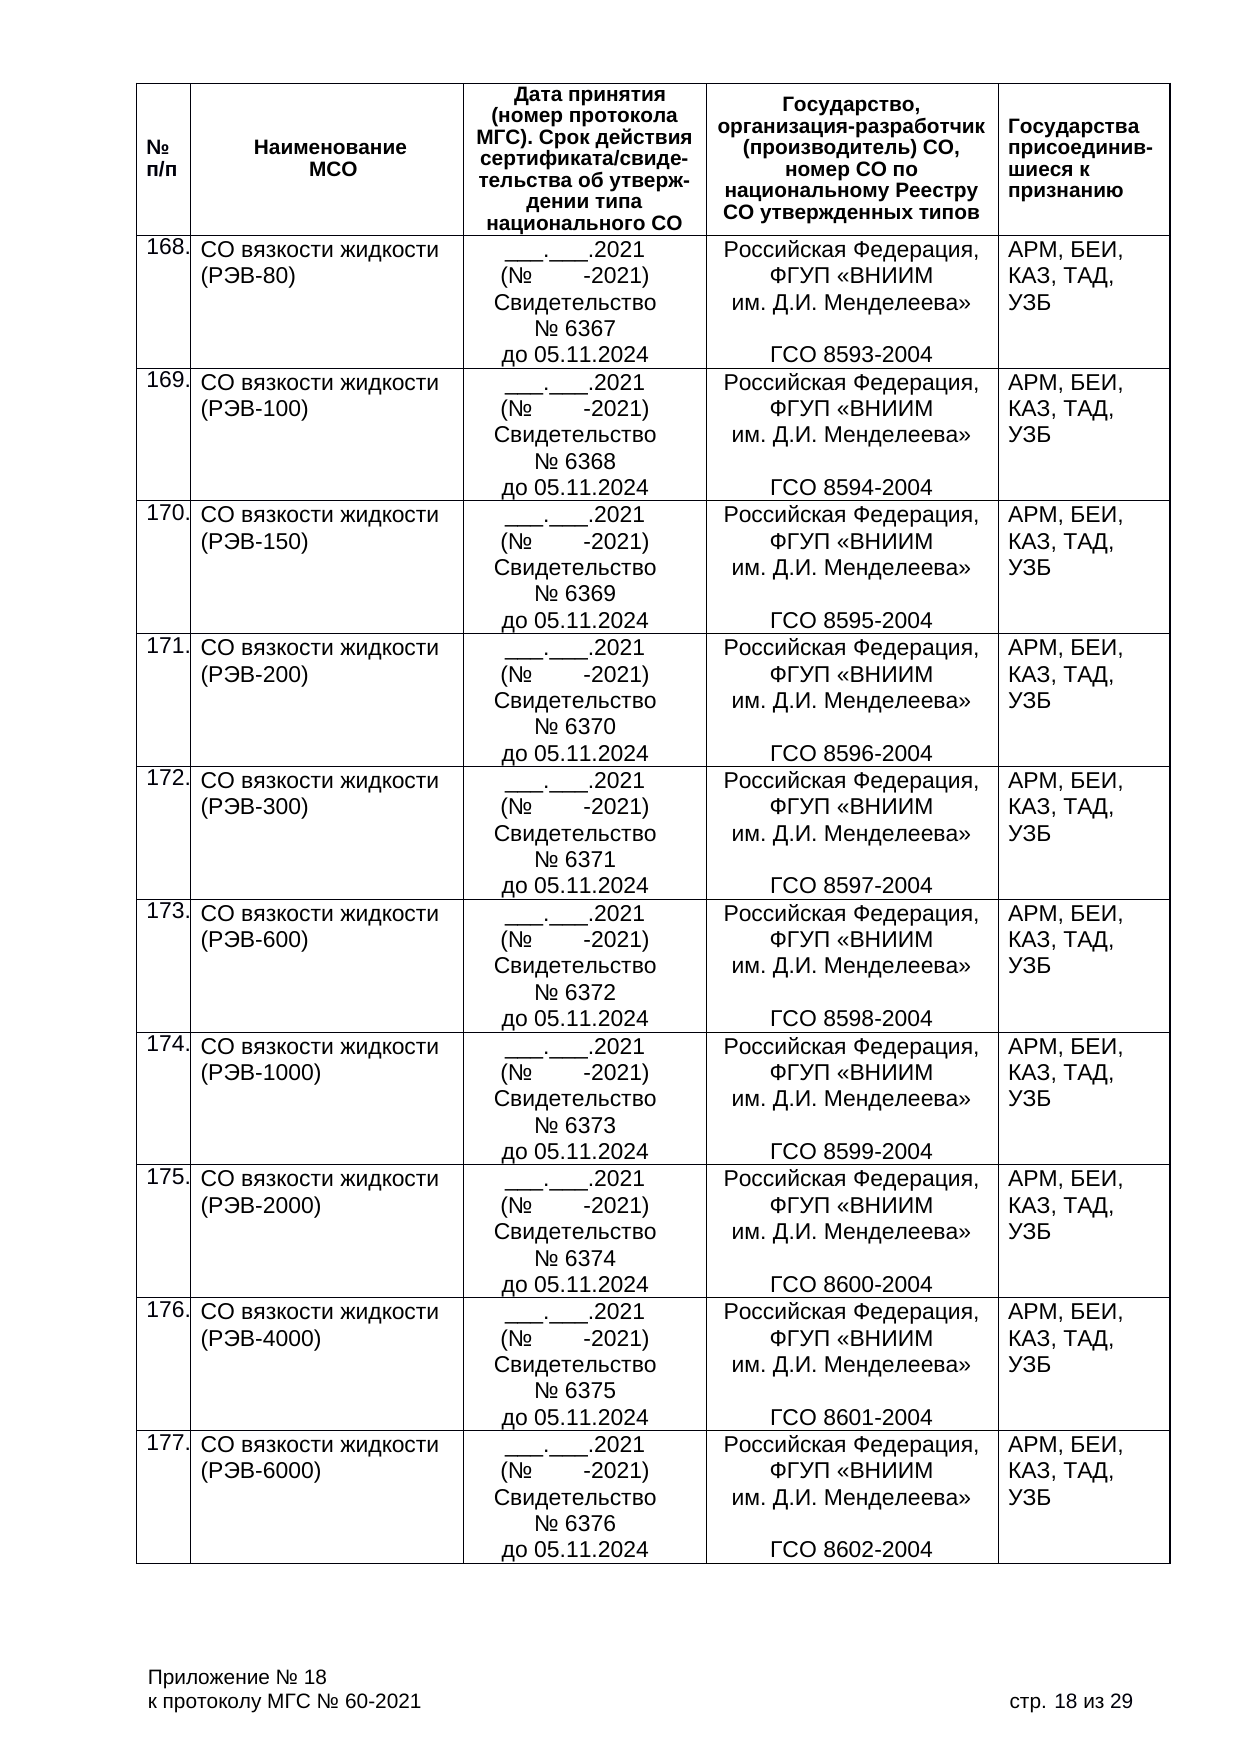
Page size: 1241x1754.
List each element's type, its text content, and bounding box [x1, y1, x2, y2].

table_cell СО вязкости жидкости (РЭВ-6000) [191, 1431, 463, 1563]
table_cell СО вязкости жидкости (РЭВ-600) [191, 900, 463, 1032]
table_cell [137, 1431, 190, 1563]
table_cell [137, 236, 190, 367]
table_cell [137, 1165, 190, 1297]
table_cell АРМ, БЕИ, КАЗ, ТАД, УЗБ [999, 900, 1169, 1032]
table_cell Российская Федерация, ФГУП «ВНИИМ им. Д.И. Менделеева» ГСО 8599-2004 [707, 1033, 998, 1164]
table_cell ___.___.2021 (№ -2021) Свидетельство № 6373 до 05.11.2024 [464, 1033, 706, 1164]
table_cell [137, 501, 190, 633]
table_cell Российская Федерация, ФГУП «ВНИИМ им. Д.И. Менделеева» ГСО 8600-2004 [707, 1165, 998, 1297]
table_cell [137, 634, 190, 766]
table_cell ___.___.2021 (№ -2021) Свидетельство № 6376 до 05.11.2024 [464, 1431, 706, 1563]
table_cell ___.___.2021 (№ -2021) Свидетельство № 6371 до 05.11.2024 [464, 767, 706, 899]
table_cell АРМ, БЕИ, КАЗ, ТАД, УЗБ [999, 369, 1169, 500]
table_cell ___.___.2021 (№ -2021) Свидетельство № 6374 до 05.11.2024 [464, 1165, 706, 1297]
table_cell АРМ, БЕИ, КАЗ, ТАД, УЗБ [999, 501, 1169, 633]
table_cell СО вязкости жидкости (РЭВ-2000) [191, 1165, 463, 1297]
table_cell Российская Федерация, ФГУП «ВНИИМ им. Д.И. Менделеева» ГСО 8597-2004 [707, 767, 998, 899]
table_cell ___.___.2021 (№ -2021) Свидетельство № 6375 до 05.11.2024 [464, 1298, 706, 1430]
table_cell СО вязкости жидкости (РЭВ-4000) [191, 1298, 463, 1430]
table_header Дата принятия (номер протокола МГС). Срок действия сертификата/свиде-тельства об утверж-дении типа национального СО [464, 84, 706, 235]
table_cell ___.___.2021 (№ -2021) Свидетельство № 6372 до 05.11.2024 [464, 900, 706, 1032]
table_cell [137, 369, 190, 500]
table_cell Российская Федерация, ФГУП «ВНИИМ им. Д.И. Менделеева» ГСО 8602-2004 [707, 1431, 998, 1563]
table_cell Российская Федерация, ФГУП «ВНИИМ им. Д.И. Менделеева» ГСО 8596-2004 [707, 634, 998, 766]
table_cell АРМ, БЕИ, КАЗ, ТАД, УЗБ [999, 1033, 1169, 1164]
table_cell АРМ, БЕИ, КАЗ, ТАД, УЗБ [999, 767, 1169, 899]
table_cell АРМ, БЕИ, КАЗ, ТАД, УЗБ [999, 634, 1169, 766]
table_cell СО вязкости жидкости (РЭВ-100) [191, 369, 463, 500]
table_cell Российская Федерация, ФГУП «ВНИИМ им. Д.И. Менделеева» ГСО 8601-2004 [707, 1298, 998, 1430]
table_cell СО вязкости жидкости (РЭВ-200) [191, 634, 463, 766]
table_cell СО вязкости жидкости (РЭВ-1000) [191, 1033, 463, 1164]
table_cell СО вязкости жидкости (РЭВ-300) [191, 767, 463, 899]
table_cell Российская Федерация, ФГУП «ВНИИМ им. Д.И. Менделеева» ГСО 8598-2004 [707, 900, 998, 1032]
table_header Государство, организация-разработчик (производитель) СО, номер СО по национальному Реестру СО утвержденных типов [707, 84, 998, 235]
table_header Наименование МСО [191, 84, 463, 235]
table_cell Российская Федерация, ФГУП «ВНИИМ им. Д.И. Менделеева» ГСО 8594-2004 [707, 369, 998, 500]
table_cell Российская Федерация, ФГУП «ВНИИМ им. Д.И. Менделеева» ГСО 8593-2004 [707, 236, 998, 367]
table_cell Российская Федерация, ФГУП «ВНИИМ им. Д.И. Менделеева» ГСО 8595-2004 [707, 501, 998, 633]
table_cell АРМ, БЕИ, КАЗ, ТАД, УЗБ [999, 1431, 1169, 1563]
table_header Государства присоединив-шиеся к признанию [999, 84, 1169, 235]
table_cell ___.___.2021 (№ -2021) Свидетельство № 6370 до 05.11.2024 [464, 634, 706, 766]
table_cell СО вязкости жидкости (РЭВ-150) [191, 501, 463, 633]
table_cell [137, 900, 190, 1032]
table_cell ___.___.2021 (№ -2021) Свидетельство № 6368 до 05.11.2024 [464, 369, 706, 500]
table_cell [137, 1033, 190, 1164]
table_cell АРМ, БЕИ, КАЗ, ТАД, УЗБ [999, 1298, 1169, 1430]
table_cell АРМ, БЕИ, КАЗ, ТАД, УЗБ [999, 236, 1169, 367]
table_cell СО вязкости жидкости (РЭВ-80) [191, 236, 463, 367]
table_header № п/п [137, 84, 190, 235]
table_cell [137, 767, 190, 899]
table_cell ___.___.2021 (№ -2021) Свидетельство № 6367 до 05.11.2024 [464, 236, 706, 367]
table_cell ___.___.2021 (№ -2021) Свидетельство № 6369 до 05.11.2024 [464, 501, 706, 633]
table_cell [137, 1298, 190, 1430]
table_cell АРМ, БЕИ, КАЗ, ТАД, УЗБ [999, 1165, 1169, 1297]
